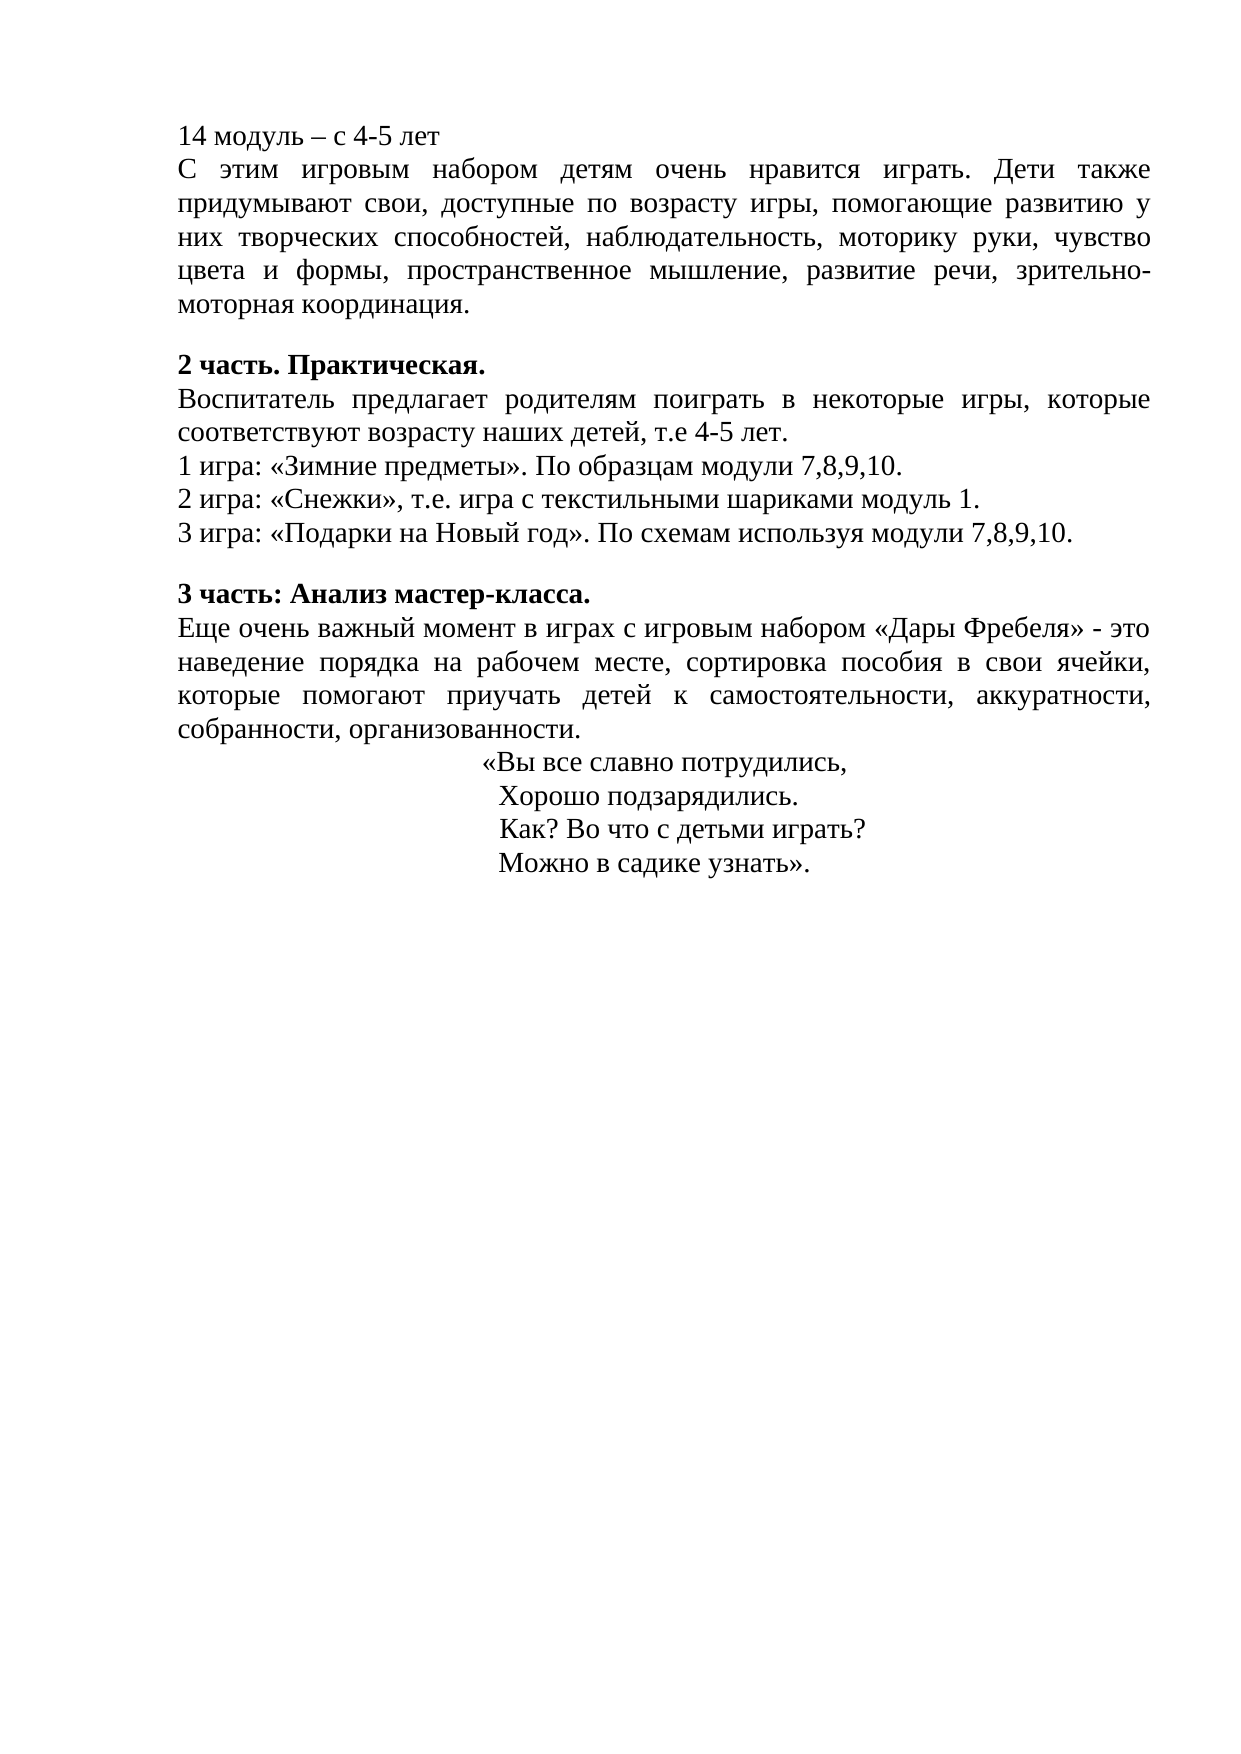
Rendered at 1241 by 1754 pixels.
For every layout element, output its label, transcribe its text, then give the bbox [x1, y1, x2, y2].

text Воспитатель предлагает родителям поиграть в некоторые игры, которые соответствуют возрасту наших детей, т.е 4-5 лет. [177, 381, 1152, 448]
text 2 часть. Практическая. [177, 347, 1152, 381]
text 2 игра: «Снежки», т.е. игра с текстильными шариками модуль 1. [177, 482, 1152, 515]
text 1 игра: «Зимние предметы». По образцам модули 7,8,9,10. [177, 448, 1152, 482]
text 3 часть: Анализ мастер-класса. [177, 577, 1152, 610]
text Еще очень важный момент в играх с игровым набором «Дары Фребеля» - это наведение порядка на рабочем месте, сортировка пособия в свои ячейки, которые помогают приучать детей к самостоятельности, аккуратности, собранности, организованности. [177, 610, 1152, 744]
text Хорошо подзарядились. [177, 778, 1152, 811]
text Как? Во что с детьми играть? [177, 811, 1152, 845]
text Можно в садике узнать». [177, 845, 1152, 878]
text 3 игра: «Подарки на Новый год». По схемам используя модули 7,8,9,10. [177, 515, 1152, 549]
text 14 модуль – с 4-5 лет [177, 118, 1152, 152]
text С этим игровым набором детям очень нравится играть. Дети также придумывают свои, доступные по возрасту игры, помогающие развитию у них творческих способностей, наблюдательность, моторику руки, чувство цвета и формы, пространственное мышление, развитие речи, зрительно- моторная координация. [177, 152, 1152, 319]
text «Вы все славно потрудились, [177, 744, 1152, 778]
